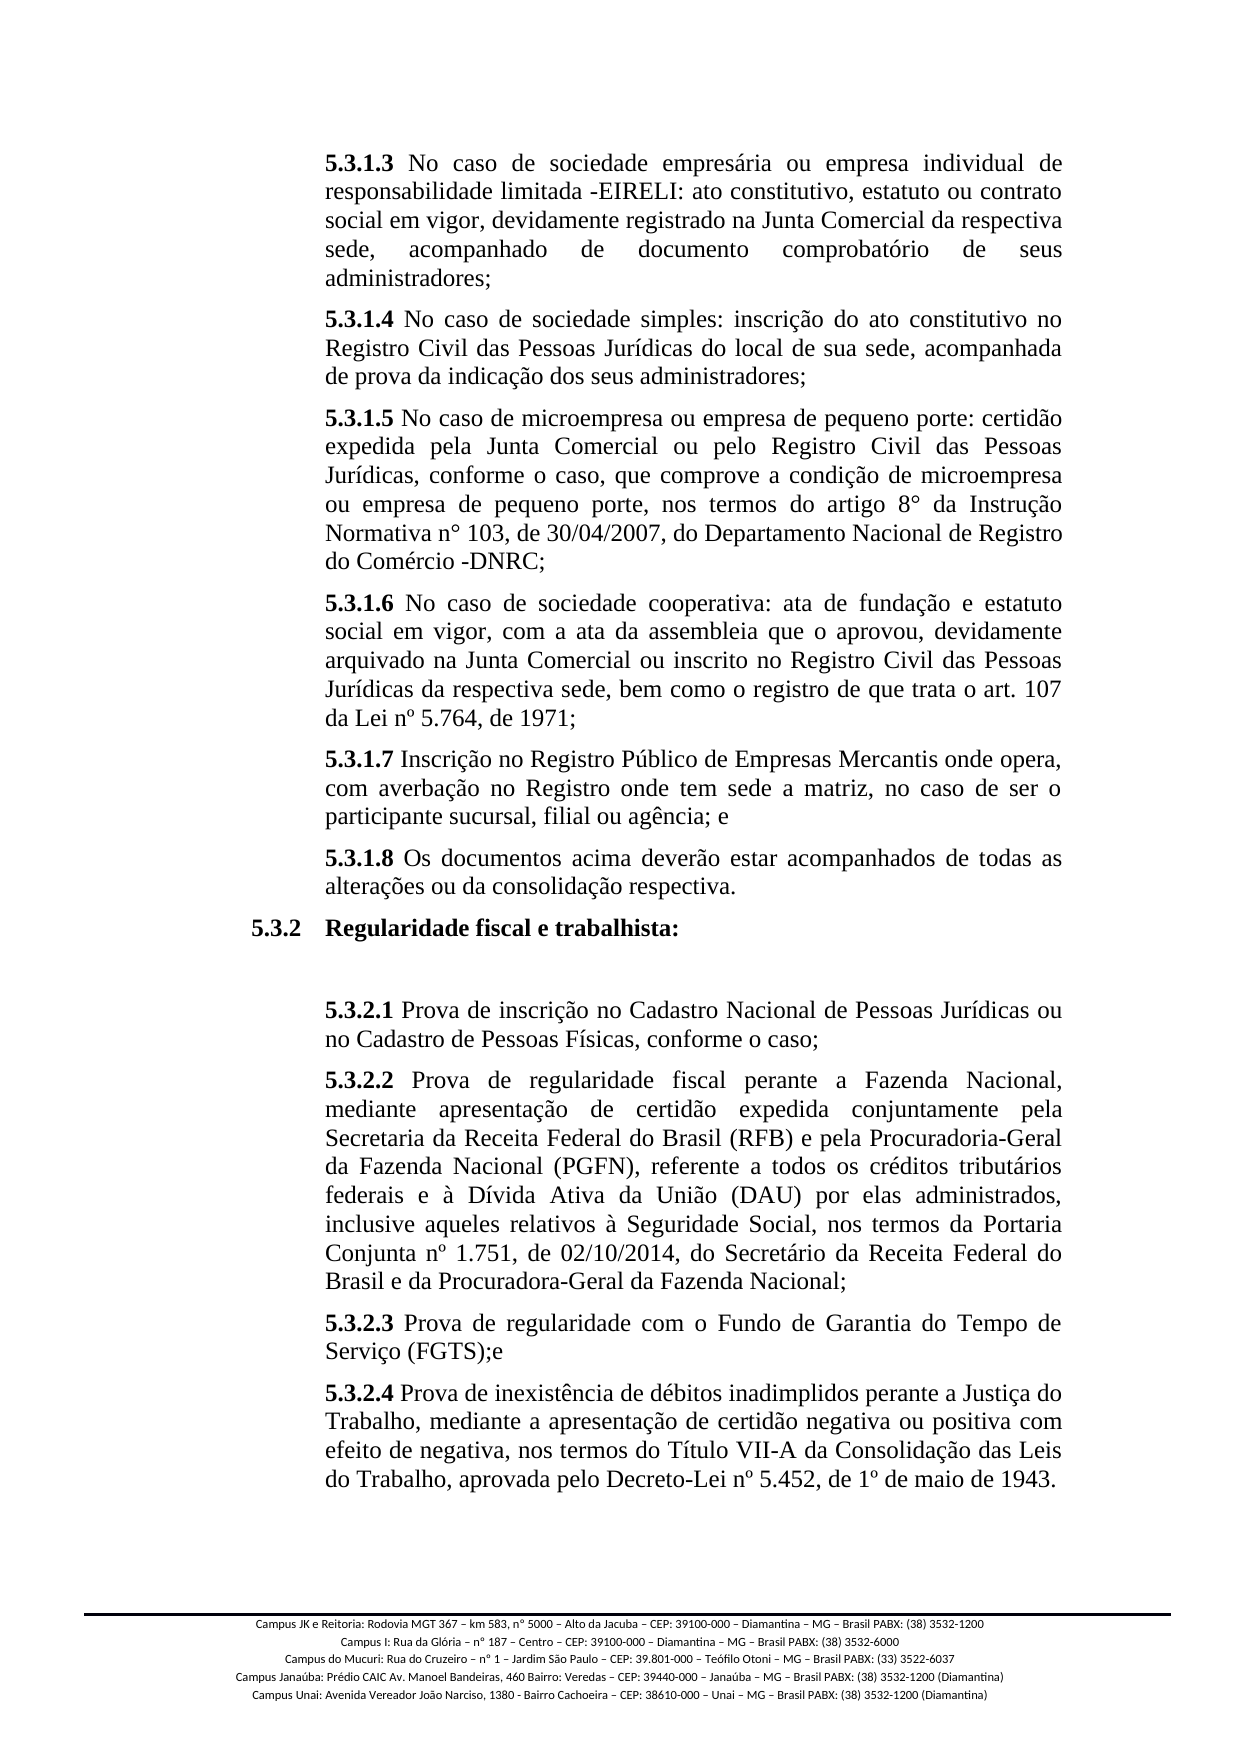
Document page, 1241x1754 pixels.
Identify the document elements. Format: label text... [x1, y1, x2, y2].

text 5.3.1.3 No caso de sociedade empresária ou empresa individual de responsabilidade limitada -EIRELI: ato constitutivo, estatuto ou contrato social em vigor, devidamente registrado na Junta Comercial da respectiva sede, acompanhado de documento comprobatório de seus administradores; [325, 148, 1063, 291]
text 5.3.2.1 Prova de inscrição no Cadastro Nacional de Pessoas Jurídicas ou no Cadastro de Pessoas Físicas, conforme o caso; [325, 995, 1063, 1053]
text 5.3.1.4 No caso de sociedade simples: inscrição do ato constitutivo no Registro Civil das Pessoas Jurídicas do local de sua sede, acompanhada de prova da indicação dos seus administradores; [325, 304, 1063, 390]
text 5.3.1.6 No caso de sociedade cooperativa: ata de fundação e estatuto social em vigor, com a ata da assembleia que o aprovou, devidamente arquivado na Junta Comercial ou inscrito no Registro Civil das Pessoas Jurídicas da respectiva sede, bem como o registro de que trata o art. 107 da Lei nº 5.764, de 1971; [325, 588, 1063, 731]
text 5.3.1.8 Os documentos acima deverão estar acompanhados de todas as alterações ou da consolidação respectiva. [325, 843, 1063, 900]
text 5.3.2.4 Prova de inexistência de débitos inadimplidos perante a Justiça do Trabalho, mediante a apresentação de certidão negativa ou positiva com efeito de negativa, nos termos do Título VII-A da Consolidação das Leis do Trabalho, aprovada pelo Decreto-Lei nº 5.452, de 1º de maio de 1943. [325, 1378, 1063, 1493]
text 5.3.1.7 Inscrição no Registro Público de Empresas Mercantis onde opera, com averbação no Registro onde tem sede a matriz, no caso de ser o participante sucursal, filial ou agência; e [325, 744, 1063, 830]
text 5.3.2.2 Prova de regularidade fiscal perante a Fazenda Nacional, mediante apresentação de certidão expedida conjuntamente pela Secretaria da Receita Federal do Brasil (RFB) e pela Procuradoria-Geral da Fazenda Nacional (PGFN), referente a todos os créditos tributários federais e à Dívida Ativa da União (DAU) por elas administrados, inclusive aqueles relativos à Seguridade Social, nos termos da Portaria Conjunta nº 1.751, de 02/10/2014, do Secretário da Receita Federal do Brasil e da Procuradora-Geral da Fazenda Nacional; [325, 1065, 1063, 1295]
text 5.3.1.5 No caso de microempresa ou empresa de pequeno porte: certidão expedida pela Junta Comercial ou pelo Registro Civil das Pessoas Jurídicas, conforme o caso, que comprove a condição de microempresa ou empresa de pequeno porte, nos termos do artigo 8° da Instrução Normativa n° 103, de 30/04/2007, do Departamento Nacional de Registro do Comércio -DNRC; [325, 403, 1063, 575]
text 5.3.2.3 Prova de regularidade com o Fundo de Garantia do Tempo de Serviço (FGTS);e [325, 1308, 1063, 1365]
list Regularidade fiscal e trabalhista: [251, 913, 1063, 941]
